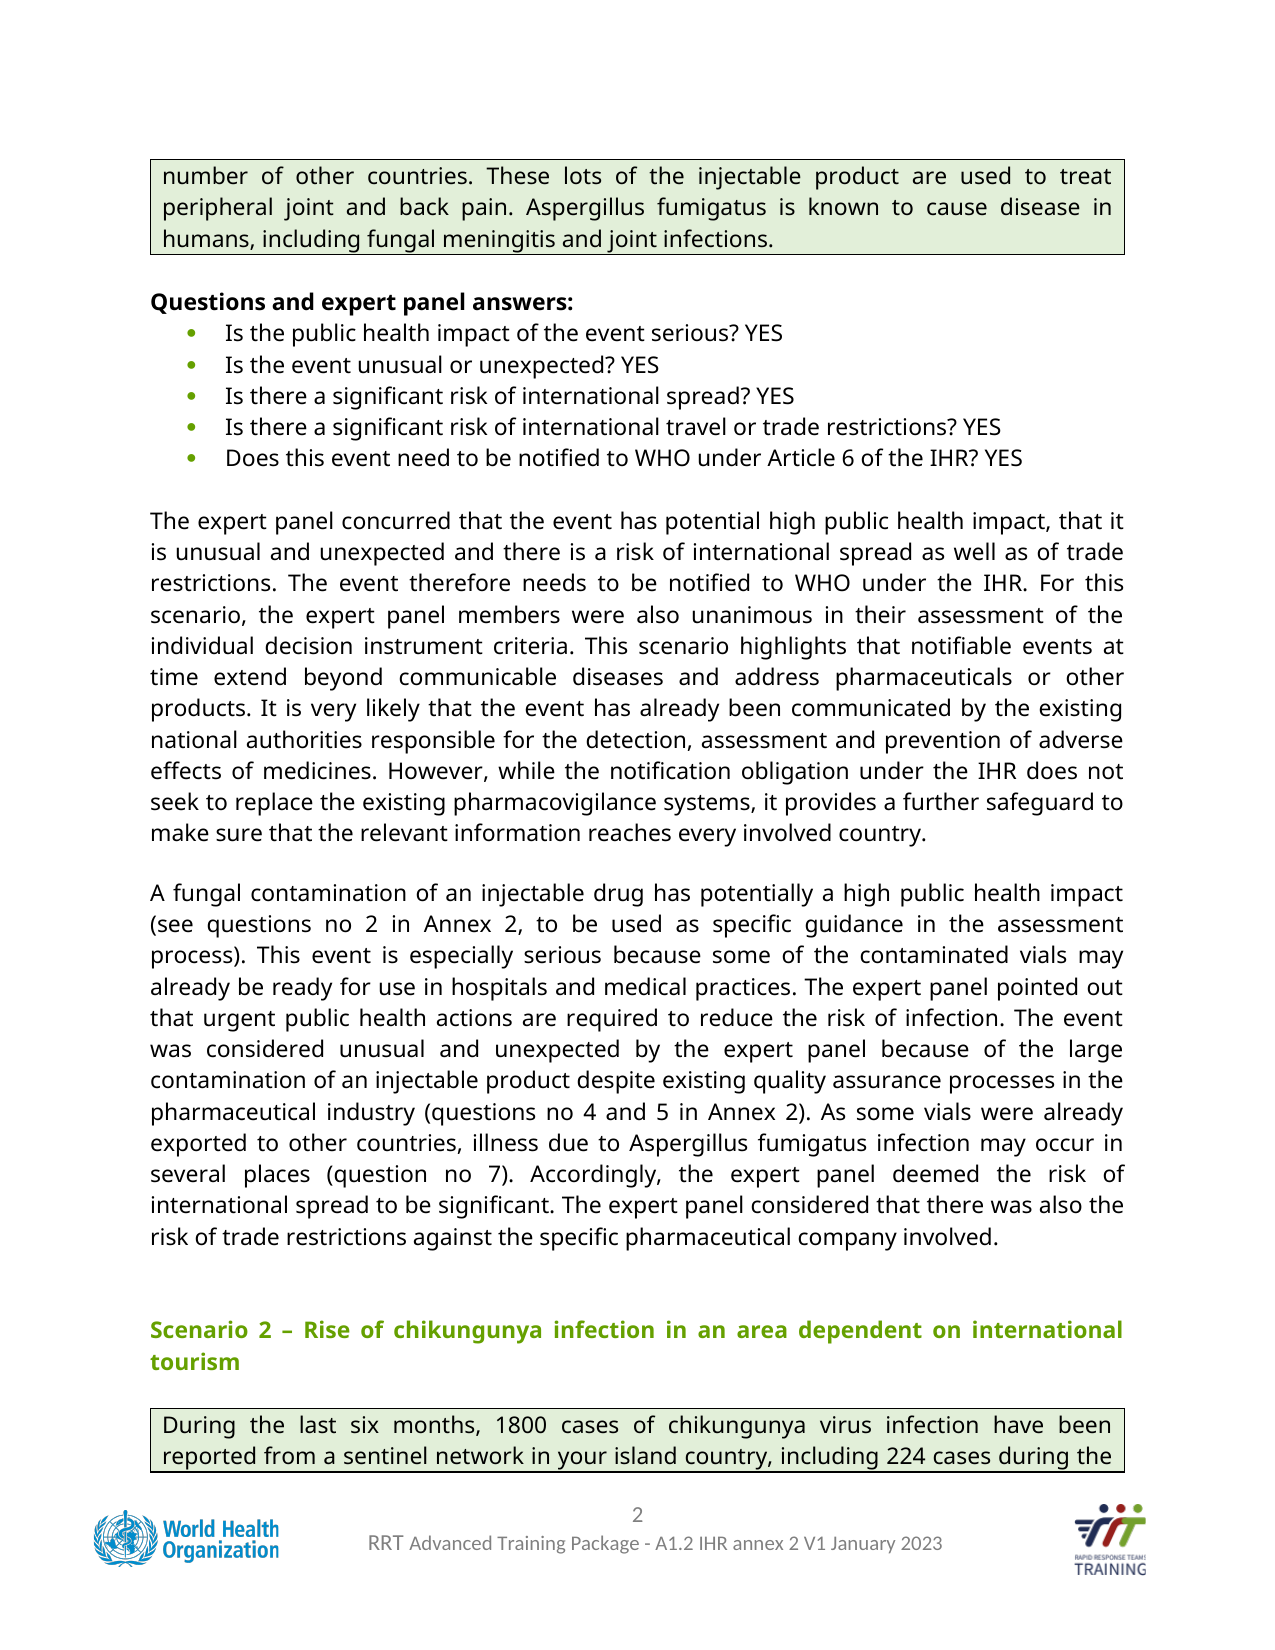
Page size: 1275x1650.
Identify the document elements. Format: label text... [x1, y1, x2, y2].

text The expert panel concurred that the event has potential high public health impact, that it is unusual and unexpected and there is a risk of international spread as well as of trade restrictions. The event therefore needs to be notified to WHO under the IHR. For this scenario, the expert panel members were also unanimous in their assessment of the individual decision instrument criteria. This scenario highlights that notifiable events at time extend beyond communicable diseases and address pharmaceuticals or other products. It is very likely that the event has already been communicated by the existing national authorities responsible for the detection, assessment and prevention of adverse effects of medicines. However, while the notification obligation under the IHR does not seek to replace the existing pharmacovigilance systems, it provides a further safeguard to make sure that the relevant information reaches every involved country. [150, 505, 1125, 849]
list Is there a significant risk of international spread? YES [187, 380, 1125, 411]
text A fungal contamination of an injectable drug has potentially a high public health impact (see questions no 2 in Annex 2, to be used as specific guidance in the assessment process). This event is especially serious because some of the contaminated vials may already be ready for use in hospitals and medical practices. The expert panel pointed out that urgent public health actions are required to reduce the risk of infection. The event was considered unusual and unexpected by the expert panel because of the large contamination of an injectable product despite existing quality assurance processes in the pharmaceutical industry (questions no 4 and 5 in Annex 2). As some vials were already exported to other countries, illness due to Aspergillus fumigatus infection may occur in several places (question no 7). Accordingly, the expert panel deemed the risk of international spread to be significant. The expert panel considered that there was also the risk of trade restrictions against the specific pharmaceutical company involved. [150, 877, 1125, 1252]
list Is there a significant risk of international travel or trade restrictions? YES [187, 411, 1125, 442]
picture [93, 1510, 279, 1567]
picture [93, 1546, 129, 1567]
list Is the event unusual or unexpected? YES [187, 349, 1125, 380]
list Does this event need to be notified to WHO under Article 6 of the IHR? YES [187, 442, 1125, 474]
list Is the public health impact of the event serious? YES [187, 317, 1125, 349]
text Scenario 2 – Rise of chikungunya infection in an area dependent on international tourism [150, 1314, 1125, 1377]
text Questions and expert panel answers: [150, 286, 1125, 317]
